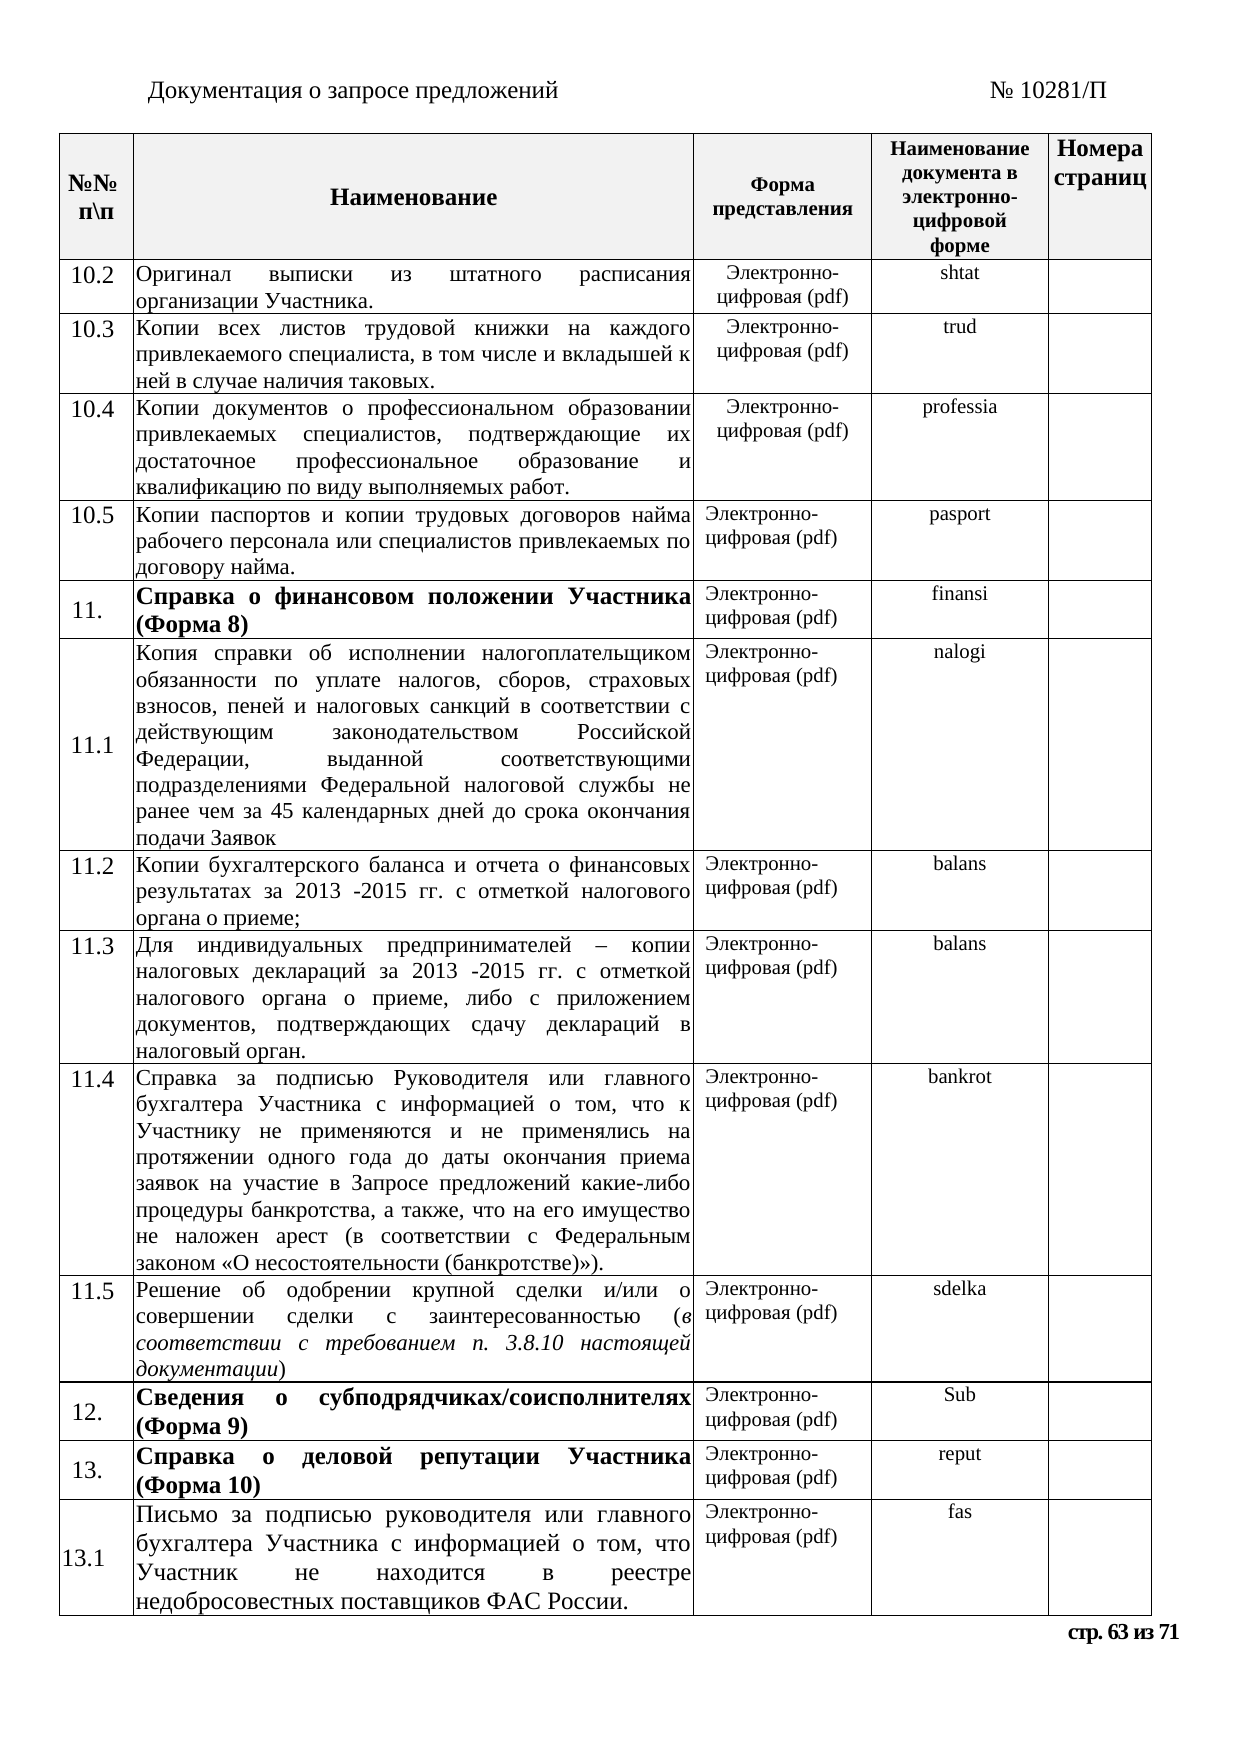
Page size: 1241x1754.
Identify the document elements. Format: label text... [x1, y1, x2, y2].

table_cell Электронно-цифровая (pdf) [694, 501, 871, 580]
table_cell balans [872, 931, 1048, 1063]
table_cell bankrot [872, 1064, 1048, 1275]
table_cell Электронно-цифровая (pdf) [694, 851, 871, 930]
table_cell Электронно-цифровая (pdf) [694, 260, 871, 313]
table_cell 10.2 [60, 260, 133, 313]
table_cell [1049, 1064, 1151, 1275]
table_cell finansi [872, 581, 1048, 638]
table_cell [1049, 581, 1151, 638]
table_cell 11.5 [60, 1276, 133, 1381]
table_header Наименование документа в электронно-цифровой форме [872, 134, 1048, 259]
table_cell [1049, 851, 1151, 930]
table_cell Электронно-цифровая (pdf) [694, 314, 871, 393]
table_cell Электронно-цифровая (pdf) [694, 1276, 871, 1381]
table_cell Электронно-цифровая (pdf) [694, 1441, 871, 1498]
table_cell Письмо за подписью руководителя или главного бухгалтера Участника с информацией о том, что Участник не находится в реестре недобросовестных поставщиков ФАС России. [134, 1500, 693, 1614]
table_cell Копии всех листов трудовой книжки на каждого привлекаемого специалиста, в том числе и вкладышей к ней в случае наличия таковых. [134, 314, 693, 393]
table_cell Справка о деловой репутации Участника (Форма 10) [134, 1441, 693, 1498]
table_cell reput [872, 1441, 1048, 1498]
table_cell shtat [872, 260, 1048, 313]
table_cell [1049, 639, 1151, 850]
table_cell Оригинал выписки из штатного расписания организации Участника. [134, 260, 693, 313]
table_cell [1049, 394, 1151, 499]
table_cell Для индивидуальных предпринимателей – копии налоговых деклараций за 2013 -2015 гг. с отметкой налогового органа о приеме, либо с приложением документов, подтверждающих сдачу деклараций в налоговый орган. [134, 931, 693, 1063]
table_cell 10.4 [60, 394, 133, 499]
table_cell Копия справки об исполнении налогоплательщиком обязанности по уплате налогов, сборов, страховых взносов, пеней и налоговых санкций в соответствии с действующим законодательством Российской Федерации, выданной соответствующими подразделениями Федеральной налоговой службы не ранее чем за 45 календарных дней до срока окончания подачи Заявок [134, 639, 693, 850]
table_cell [1049, 260, 1151, 313]
table_cell [60, 1383, 133, 1440]
table_cell [1049, 1441, 1151, 1498]
table_header №№ п\п [60, 134, 133, 259]
table_cell sdelka [872, 1276, 1048, 1381]
table_cell fas [872, 1500, 1048, 1614]
table_cell Электронно-цифровая (pdf) [694, 931, 871, 1063]
table_cell Электронно-цифровая (pdf) [694, 581, 871, 638]
table_cell Электронно-цифровая (pdf) [694, 394, 871, 499]
table_cell professia [872, 394, 1048, 499]
table_cell [1049, 1276, 1151, 1381]
table_cell balans [872, 851, 1048, 930]
table_cell trud [872, 314, 1048, 393]
table_cell pasport [872, 501, 1048, 580]
table_cell 11.4 [60, 1064, 133, 1275]
table_cell Справка за подписью Руководителя или главного бухгалтера Участника с информацией о том, что к Участнику не применяются и не применялись на протяжении одного года до даты окончания приема заявок на участие в Запросе предложений какие-либо процедуры банкротства, а также, что на его имущество не наложен арест (в соответствии с Федеральным законом «О несостоятельности (банкротстве)»). [134, 1064, 693, 1275]
table_cell [1049, 1383, 1151, 1440]
table_cell Справка о финансовом положении Участника (Форма 8) [134, 581, 693, 638]
table_cell [1049, 931, 1151, 1063]
table_header Форма представления [694, 134, 871, 259]
table_header Номера страниц [1049, 134, 1151, 259]
table_cell Копии паспортов и копии трудовых договоров найма рабочего персонала или специалистов привлекаемых по договору найма. [134, 501, 693, 580]
table_cell Копии бухгалтерского баланса и отчета о финансовых результатах за 2013 -2015 гг. с отметкой налогового органа о приеме; [134, 851, 693, 930]
table_cell Sub [872, 1383, 1048, 1440]
table_cell Копии документов о профессиональном образовании привлекаемых специалистов, подтверждающие их достаточное профессиональное образование и квалификацию по виду выполняемых работ. [134, 394, 693, 499]
table_cell [1049, 501, 1151, 580]
table_cell 10.3 [60, 314, 133, 393]
table_cell Электронно-цифровая (pdf) [694, 1064, 871, 1275]
table_cell Решение об одобрении крупной сделки и/или о совершении сделки с заинтересованностью (в соответствии с требованием п. 3.8.10 настоящей документации) [134, 1276, 693, 1381]
table_cell Электронно-цифровая (pdf) [694, 1383, 871, 1440]
table_cell 11.1 [60, 639, 133, 850]
table_header Наименование [134, 134, 693, 259]
table_cell 10.5 [60, 501, 133, 580]
table_cell Сведения о субподрядчиках/соисполнителях (Форма 9) [134, 1383, 693, 1440]
table_cell [60, 581, 133, 638]
table_cell 11.2 [60, 851, 133, 930]
table_cell nalogi [872, 639, 1048, 850]
table_cell [1049, 1500, 1151, 1614]
table_cell 11.3 [60, 931, 133, 1063]
table_cell [60, 1441, 133, 1498]
table_cell [1049, 314, 1151, 393]
table_cell 13.1 [60, 1500, 133, 1614]
table_cell Электронно-цифровая (pdf) [694, 639, 871, 850]
table_cell Электронно-цифровая (pdf) [694, 1500, 871, 1614]
